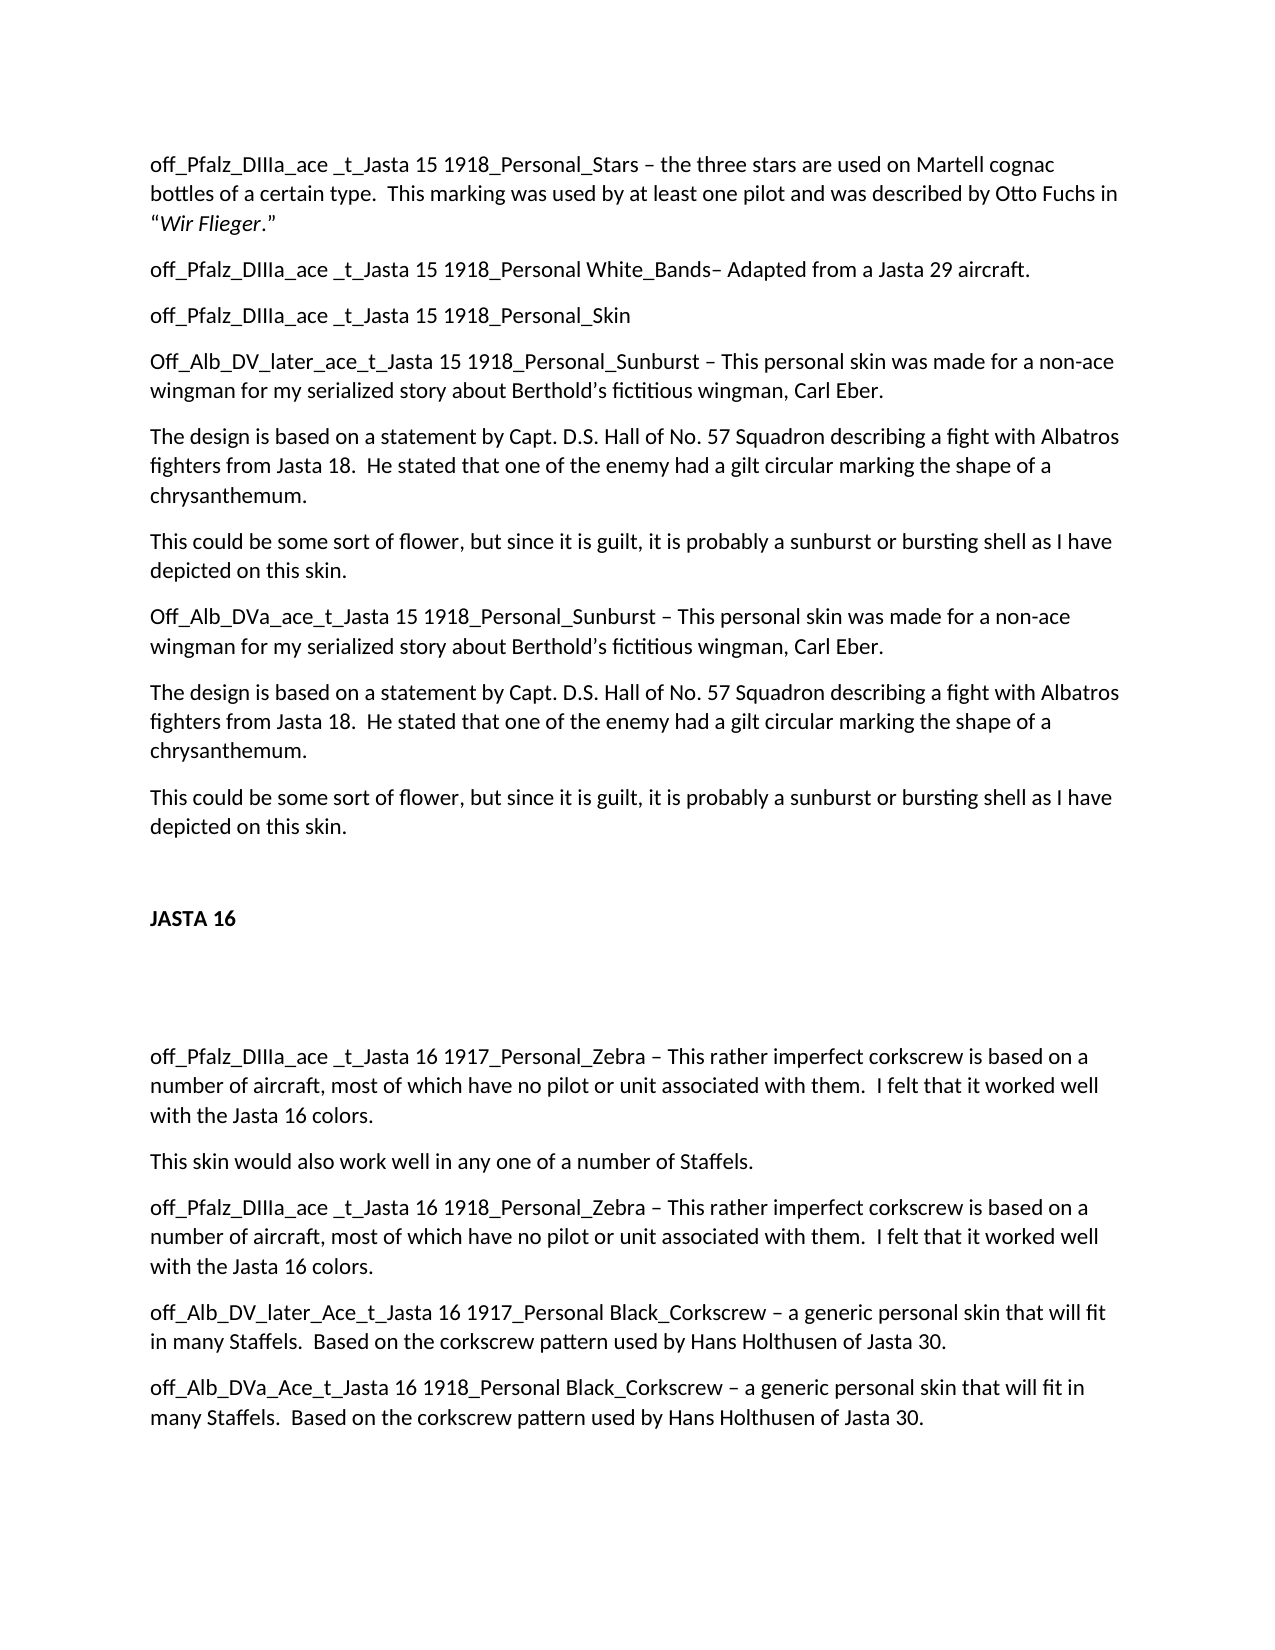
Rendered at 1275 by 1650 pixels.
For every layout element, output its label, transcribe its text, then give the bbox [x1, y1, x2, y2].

text This could be some sort of flower, but since it is guilt, it is probably a sunburst or bursting shell as I have depicted on this skin. [150, 783, 1125, 840]
text The design is based on a statement by Capt. D.S. Hall of No. 57 Squadron describing a fight with Albatros fighters from Jasta 18. He stated that one of the enemy had a gilt circular marking the shape of a chrysanthemum. [150, 678, 1125, 765]
text off_Pfalz_DIIIa_ace _t_Jasta 15 1918_Personal_Stars – the three stars are used on Martell cognac bottles of a certain type. This marking was used by at least one pilot and was described by Otto Fuchs in “Wir Flieger.” [150, 150, 1125, 237]
text off_Pfalz_DIIIa_ace _t_Jasta 15 1918_Personal_Skin [150, 301, 1125, 329]
text Off_Alb_DV_later_ace_t_Jasta 15 1918_Personal_Sunburst – This personal skin was made for a non-ace wingman for my serialized story about Berthold’s fictitious wingman, Carl Eber. [150, 347, 1125, 404]
text off_Pfalz_DIIIa_ace _t_Jasta 15 1918_Personal White_Bands– Adapted from a Jasta 29 aircraft. [150, 255, 1125, 283]
text off_Alb_DVa_Ace_t_Jasta 16 1918_Personal Black_Corkscrew – a generic personal skin that will fit in many Staffels. Based on the corkscrew pattern used by Hans Holthusen of Jasta 30. [150, 1373, 1125, 1431]
text off_Pfalz_DIIIa_ace _t_Jasta 16 1918_Personal_Zebra – This rather imperfect corkscrew is based on a number of aircraft, most of which have no pilot or unit associated with them. I felt that it worked well with the Jasta 16 colors. [150, 1193, 1125, 1280]
text This could be some sort of flower, but since it is guilt, it is probably a sunburst or bursting shell as I have depicted on this skin. [150, 527, 1125, 584]
text JASTA 16 [150, 904, 1125, 932]
text Off_Alb_DVa_ace_t_Jasta 15 1918_Personal_Sunburst – This personal skin was made for a non-ace wingman for my serialized story about Berthold’s fictitious wingman, Carl Eber. [150, 602, 1125, 660]
text off_Alb_DV_later_Ace_t_Jasta 16 1917_Personal Black_Corkscrew – a generic personal skin that will fit in many Staffels. Based on the corkscrew pattern used by Hans Holthusen of Jasta 30. [150, 1298, 1125, 1355]
text off_Pfalz_DIIIa_ace _t_Jasta 16 1917_Personal_Zebra – This rather imperfect corkscrew is based on a number of aircraft, most of which have no pilot or unit associated with them. I felt that it worked well with the Jasta 16 colors. [150, 1042, 1125, 1129]
text This skin would also work well in any one of a number of Staffels. [150, 1147, 1125, 1175]
text The design is based on a statement by Capt. D.S. Hall of No. 57 Squadron describing a fight with Albatros fighters from Jasta 18. He stated that one of the enemy had a gilt circular marking the shape of a chrysanthemum. [150, 422, 1125, 509]
